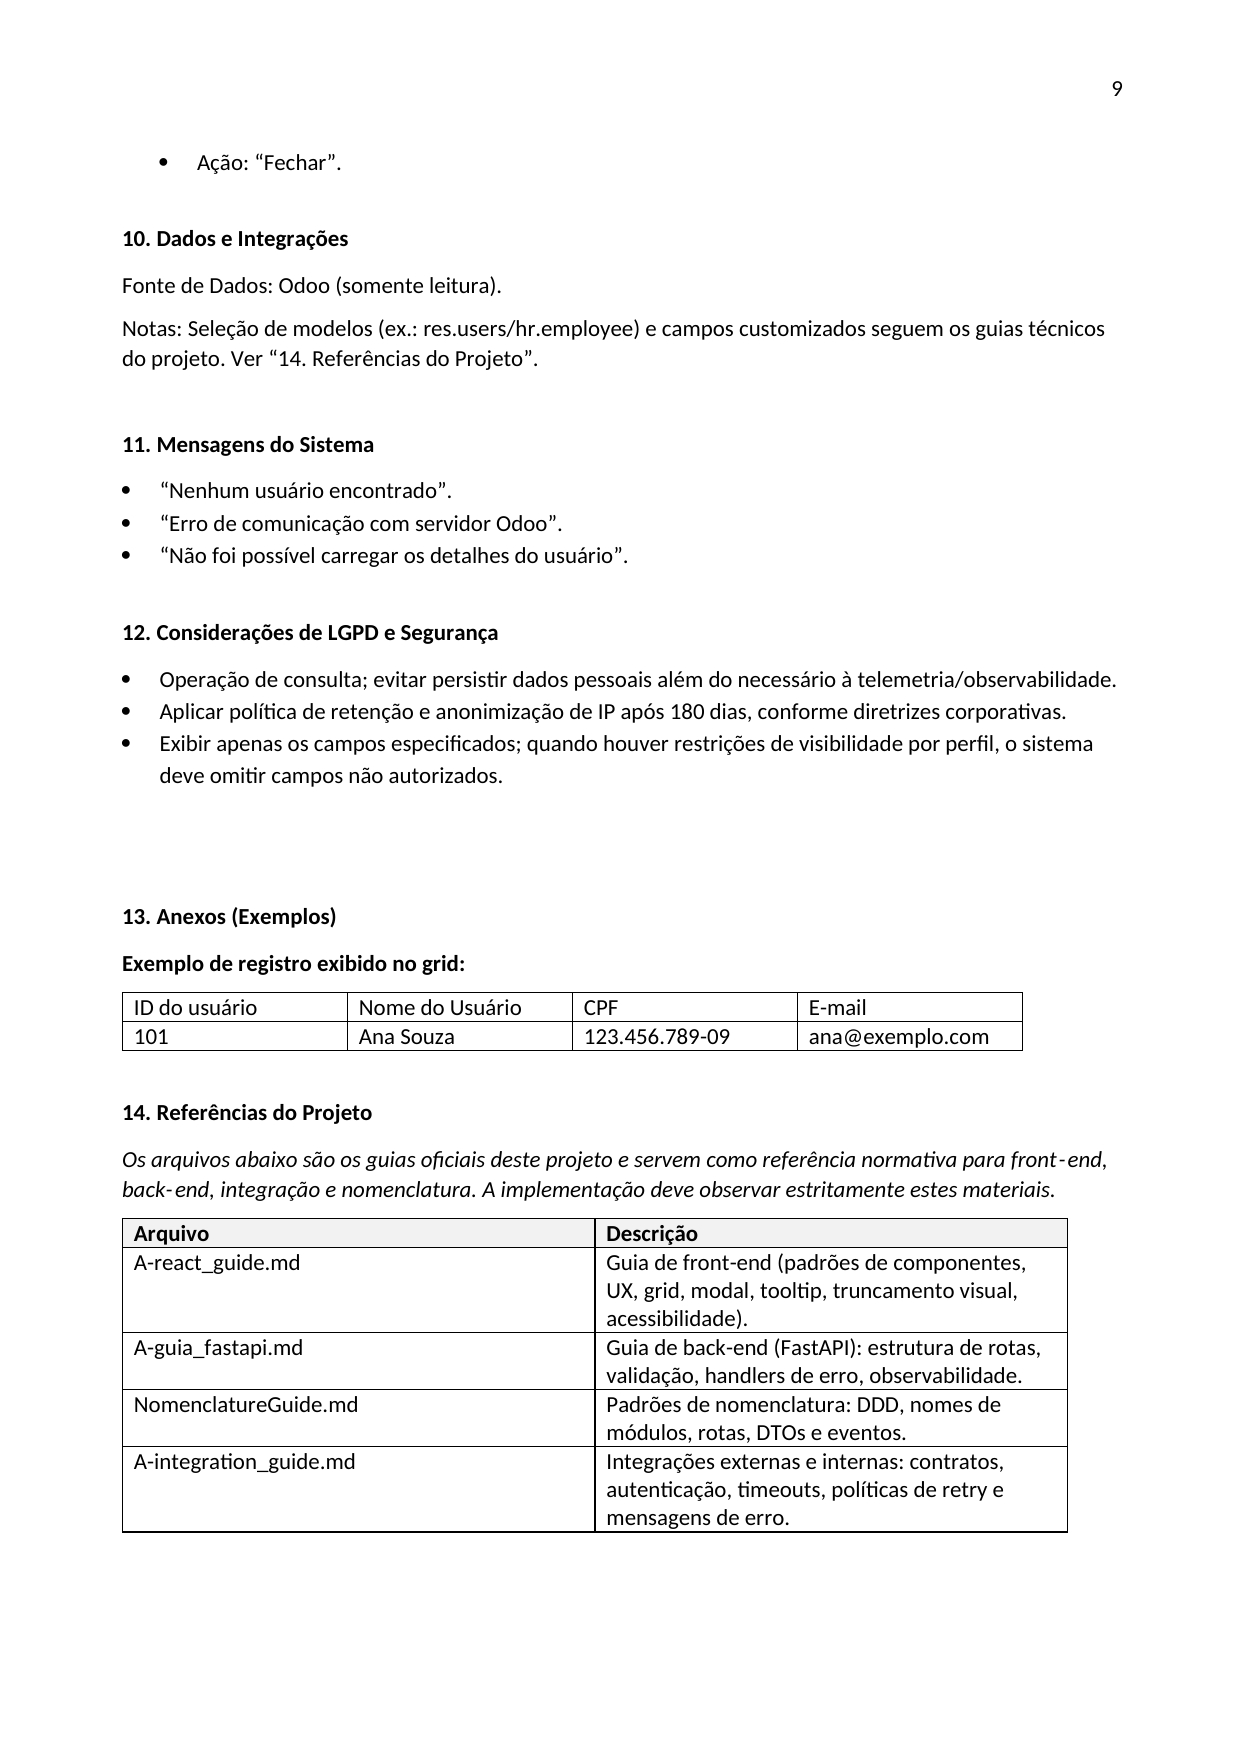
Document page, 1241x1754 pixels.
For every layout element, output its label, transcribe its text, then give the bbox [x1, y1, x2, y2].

subtitle 12. Considerações de LGPD e Segurança [122, 618, 1122, 646]
table_cell 123.456.789‑09 [573, 1022, 797, 1050]
table_cell A-integration_guide.md [123, 1447, 594, 1531]
table_cell Guia de back‑end (FastAPI): estrutura de rotas, validação, handlers de erro, observabilidade. [596, 1333, 1067, 1389]
table_cell Guia de front‑end (padrões de componentes, UX, grid, modal, tooltip, truncamento visual, acessibilidade). [596, 1248, 1067, 1332]
text Fonte de Dados: Odoo (somente leitura). [122, 271, 1122, 299]
list “Nenhum usuário encontrado”. [122, 477, 1122, 504]
text Os arquivos abaixo são os guias oficiais deste projeto e servem como referência normativa para front‑end, back‑end, integração e nomenclatura. A implementação deve observar estritamente estes materiais. [122, 1145, 1122, 1203]
subtitle 13. Anexos (Exemplos) [122, 902, 1122, 931]
list Ação: “Fechar”. [159, 148, 1122, 176]
list Aplicar política de retenção e anonimização de IP após 180 dias, conforme diretrizes corporativas. [122, 697, 1122, 725]
table_cell Padrões de nomenclatura: DDD, nomes de módulos, rotas, DTOs e eventos. [596, 1390, 1067, 1446]
list “Não foi possível carregar os detalhes do usuário”. [122, 541, 1122, 569]
table_cell ana@exemplo.com [798, 1022, 1022, 1050]
table_cell A-react_guide.md [123, 1248, 594, 1332]
subtitle 11. Mensagens do Sistema [122, 430, 1122, 458]
list “Erro de comunicação com servidor Odoo”. [122, 509, 1122, 537]
table_header ID do usuário [123, 993, 347, 1021]
list Exibir apenas os campos especificados; quando houver restrições de visibilidade por perfil, o sistema deve omitir campos não autorizados. [122, 729, 1122, 789]
text Exemplo de registro exibido no grid: [122, 949, 1122, 977]
table_header E‑mail [798, 993, 1022, 1021]
table_cell Ana Souza [348, 1022, 572, 1050]
table_cell 101 [123, 1022, 347, 1050]
table_cell Integrações externas e internas: contratos, autenticação, timeouts, políticas de retry e mensagens de erro. [596, 1447, 1067, 1531]
table_header Descrição [596, 1219, 1067, 1247]
table_header Arquivo [123, 1219, 594, 1247]
list Operação de consulta; evitar persistir dados pessoais além do necessário à telemetria/observabilidade. [122, 665, 1122, 693]
subtitle 14. Referências do Projeto [122, 1098, 1122, 1126]
text Notas: Seleção de modelos (ex.: res.users/hr.employee) e campos customizados seguem os guias técnicos do projeto. Ver “14. Referências do Projeto”. [122, 314, 1122, 372]
subtitle 10. Dados e Integrações [122, 224, 1122, 252]
table_cell NomenclatureGuide.md [123, 1390, 594, 1446]
table_cell A-guia_fastapi.md [123, 1333, 594, 1389]
table_header CPF [573, 993, 797, 1021]
table_header Nome do Usuário [348, 993, 572, 1021]
